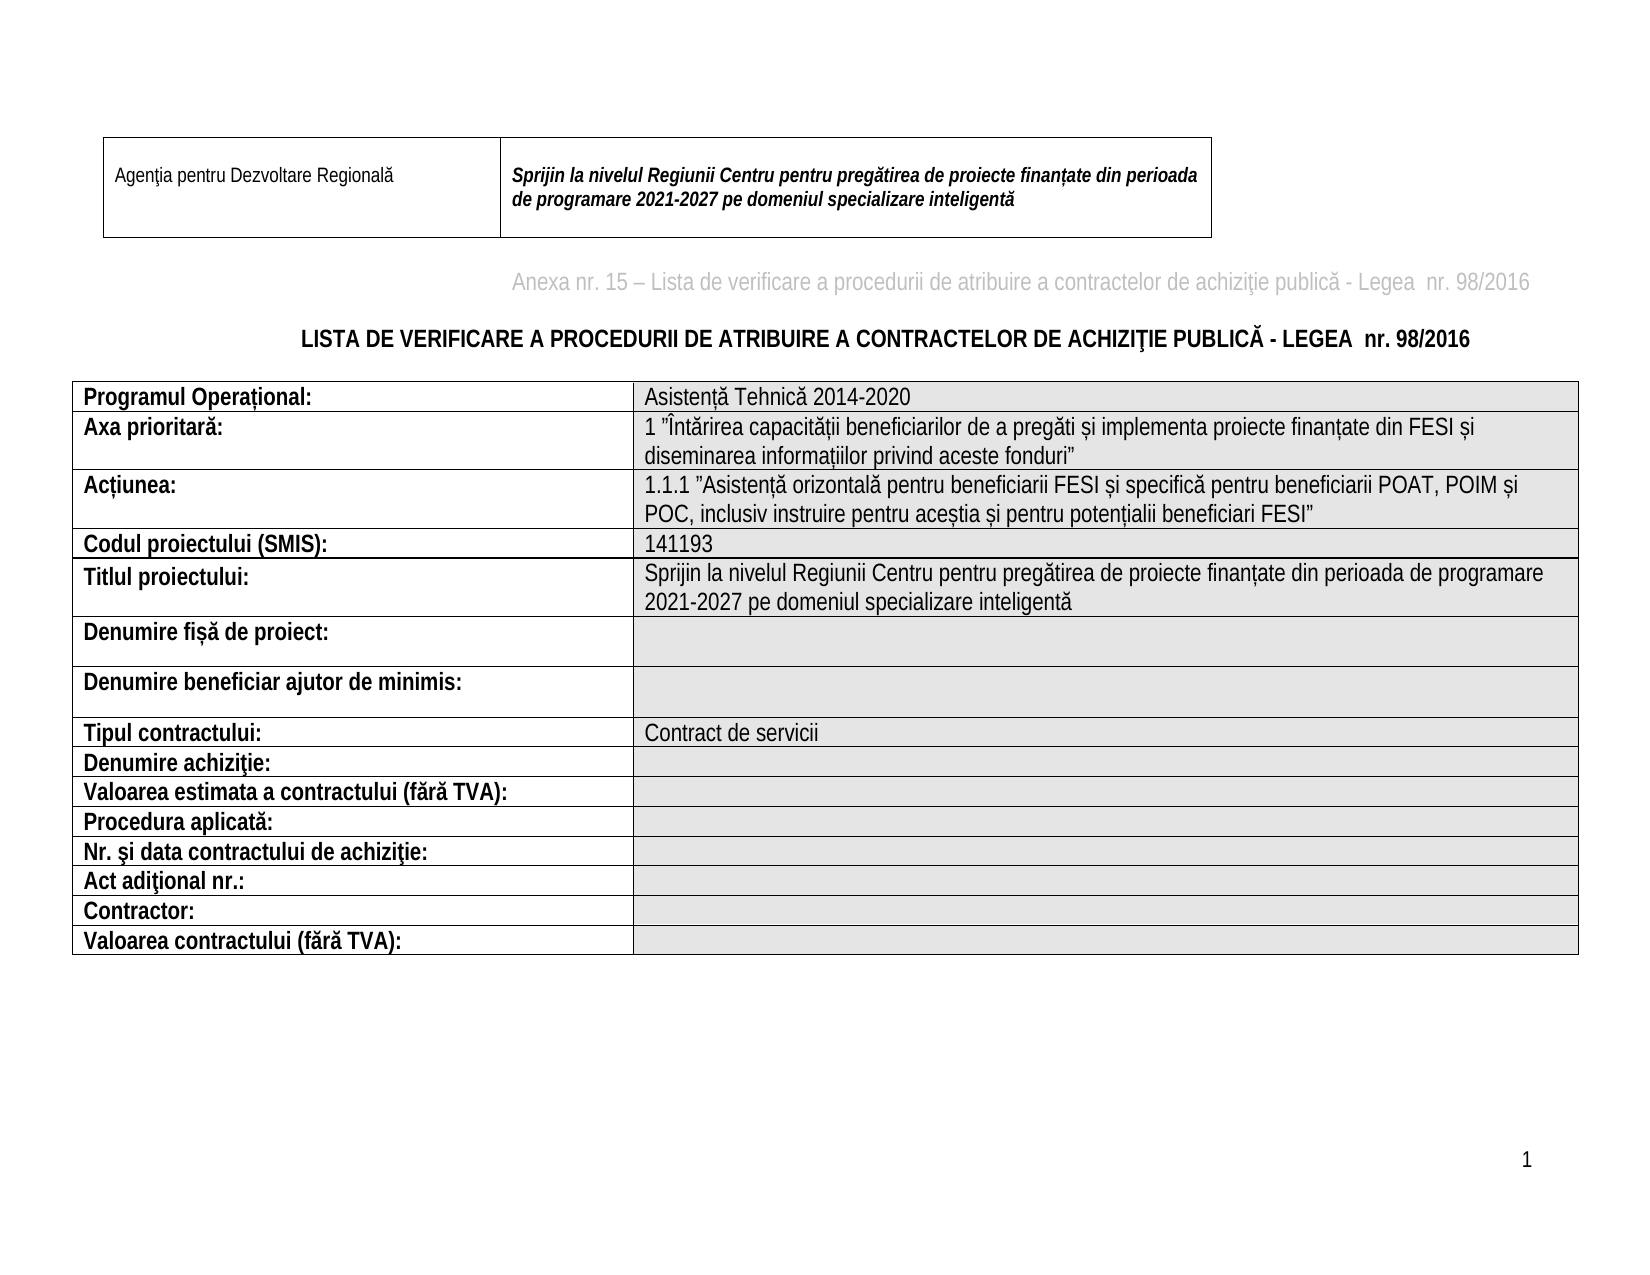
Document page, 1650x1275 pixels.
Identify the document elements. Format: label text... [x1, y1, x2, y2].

table_cell Denumire beneficiar ajutor de minimis: [73, 667, 633, 717]
table_cell 1.1.1 ”Asistență orizontală pentru beneficiarii FESI și specifică pentru beneficiarii POAT, POIM și POC, inclusiv instruire pentru aceștia și pentru potențialii beneficiari FESI” [634, 470, 1578, 528]
table_header Sprijin la nivelul Regiunii Centru pentru pregătirea de proiecte finanțate din perioada de programare 2021-2027 pe domeniul specializare inteligentă [501, 138, 1211, 237]
table_cell Procedura aplicată: [73, 807, 633, 836]
table_cell Sprijin la nivelul Regiunii Centru pentru pregătirea de proiecte finanțate din perioada de programare 2021-2027 pe domeniul specializare inteligentă [634, 559, 1578, 616]
table_header Programul Operațional: [73, 382, 633, 411]
table_cell Titlul proiectului: [73, 559, 633, 616]
table_cell Denumire fișă de proiect: [73, 617, 633, 666]
table_cell Axa prioritară: [73, 412, 633, 469]
table_cell Nr. şi data contractului de achiziţie: [73, 837, 633, 865]
table_cell [634, 807, 1578, 836]
table_header Agenţia pentru Dezvoltare Regională [104, 138, 500, 237]
table_cell Codul proiectului (SMIS): [73, 529, 633, 557]
table_cell [634, 777, 1578, 806]
table_cell 1 ”Întărirea capacității beneficiarilor de a pregăti și implementa proiecte finanțate din FESI și diseminarea informațiilor privind aceste fonduri” [634, 412, 1578, 469]
table_cell Valoarea contractului (fără TVA): [73, 926, 633, 954]
table_cell Denumire achiziţie: [73, 747, 633, 776]
text Anexa nr. 15 – Lista de verificare a procedurii de atribuire a contractelor de achiziţie publică - Legea nr. 98/2016 [118, 267, 1532, 295]
table_cell 141193 [634, 529, 1578, 557]
table_cell Act adiţional nr.: [73, 866, 633, 895]
table_cell [634, 866, 1578, 895]
table_cell Valoarea estimata a contractului (fără TVA): [73, 777, 633, 806]
table_cell Contractor: [73, 896, 633, 924]
table_cell Tipul contractului: [73, 718, 633, 746]
table_cell Contract de servicii [634, 718, 1578, 746]
table_cell [634, 837, 1578, 865]
table_cell [634, 617, 1578, 666]
table_cell [634, 747, 1578, 776]
table_header Asistență Tehnică 2014-2020 [634, 382, 1578, 411]
table_cell [634, 667, 1578, 717]
table_cell [634, 926, 1578, 954]
table_cell [634, 896, 1578, 924]
table_cell Acțiunea: [73, 470, 633, 528]
text LISTA DE VERIFICARE A PROCEDURII DE ATRIBUIRE A CONTRACTELOR DE ACHIZIŢIE PUBLICĂ - LEGEA nr. 98/2016 [118, 324, 1532, 353]
